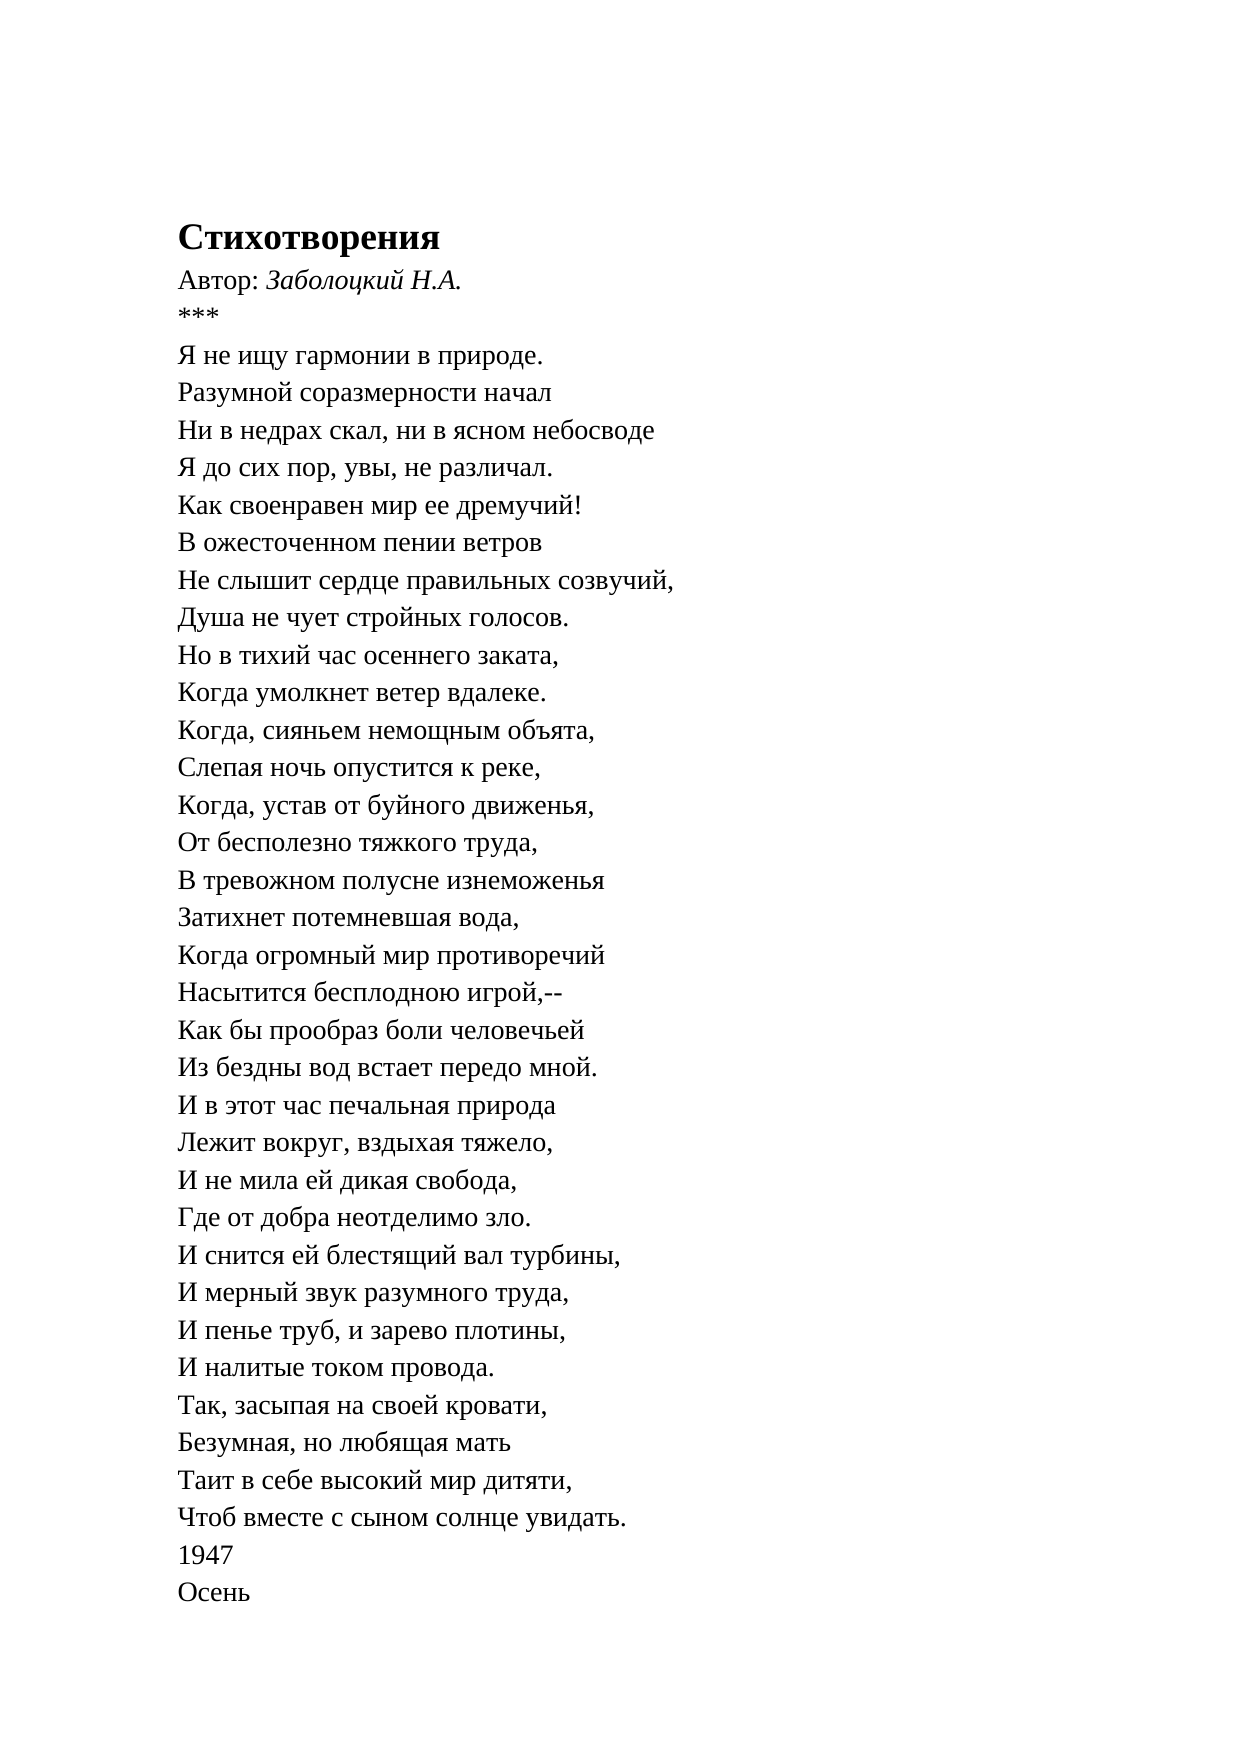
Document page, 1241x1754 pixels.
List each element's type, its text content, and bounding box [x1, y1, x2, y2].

text Душа не чует стройных голосов. [177, 600, 1152, 633]
text Из бездны вод встает передо мной. [177, 1050, 1152, 1083]
text Где от добра неотделимо зло. [177, 1200, 1152, 1233]
text И не мила ей дикая свобода, [177, 1163, 1152, 1195]
text Как бы прообраз боли человечьей [177, 1013, 1152, 1045]
text Ни в недрах скал, ни в ясном небосводе [177, 413, 1152, 445]
text Лежит вокруг, вздыхая тяжело, [177, 1125, 1152, 1158]
text И мерный звук разумного труда, [177, 1275, 1152, 1308]
text Чтоб вместе с сыном солнце увидать. [177, 1500, 1152, 1533]
text И в этот час печальная природа [177, 1088, 1152, 1120]
text Так, засыпая на своей кровати, [177, 1388, 1152, 1420]
text Когда, устав от буйного движенья, [177, 788, 1152, 820]
text Осень [177, 1575, 1152, 1608]
text И снится ей блестящий вал турбины, [177, 1238, 1152, 1270]
subtitle Стихотворения [177, 214, 1152, 258]
text Но в тихий час осеннего заката, [177, 638, 1152, 670]
text И пенье труб, и зарево плотины, [177, 1313, 1152, 1345]
text Я до сих пор, увы, не различал. [177, 450, 1152, 483]
text *** [177, 300, 1152, 333]
text 1947 [177, 1538, 1152, 1570]
text Автор: Заболоцкий Н.А. [177, 263, 1152, 295]
text Затихнет потемневшая вода, [177, 900, 1152, 933]
text Насытится бесплодною игрой,-- [177, 975, 1152, 1008]
text Разумной соразмерности начал [177, 375, 1152, 408]
text Слепая ночь опустится к реке, [177, 750, 1152, 783]
text Я не ищу гармонии в природе. [177, 338, 1152, 370]
text Безумная, но любящая мать [177, 1425, 1152, 1458]
text От бесполезно тяжкого труда, [177, 825, 1152, 858]
text Когда, сияньем немощным объята, [177, 713, 1152, 745]
text Когда огромный мир противоречий [177, 938, 1152, 970]
text В ожесточенном пении ветров [177, 525, 1152, 558]
text Когда умолкнет ветер вдалеке. [177, 675, 1152, 708]
text Как своенравен мир ее дремучий! [177, 488, 1152, 520]
text И налитые током провода. [177, 1350, 1152, 1383]
text Не слышит сердце правильных созвучий, [177, 563, 1152, 595]
text В тревожном полусне изнеможенья [177, 863, 1152, 895]
text Таит в себе высокий мир дитяти, [177, 1463, 1152, 1495]
